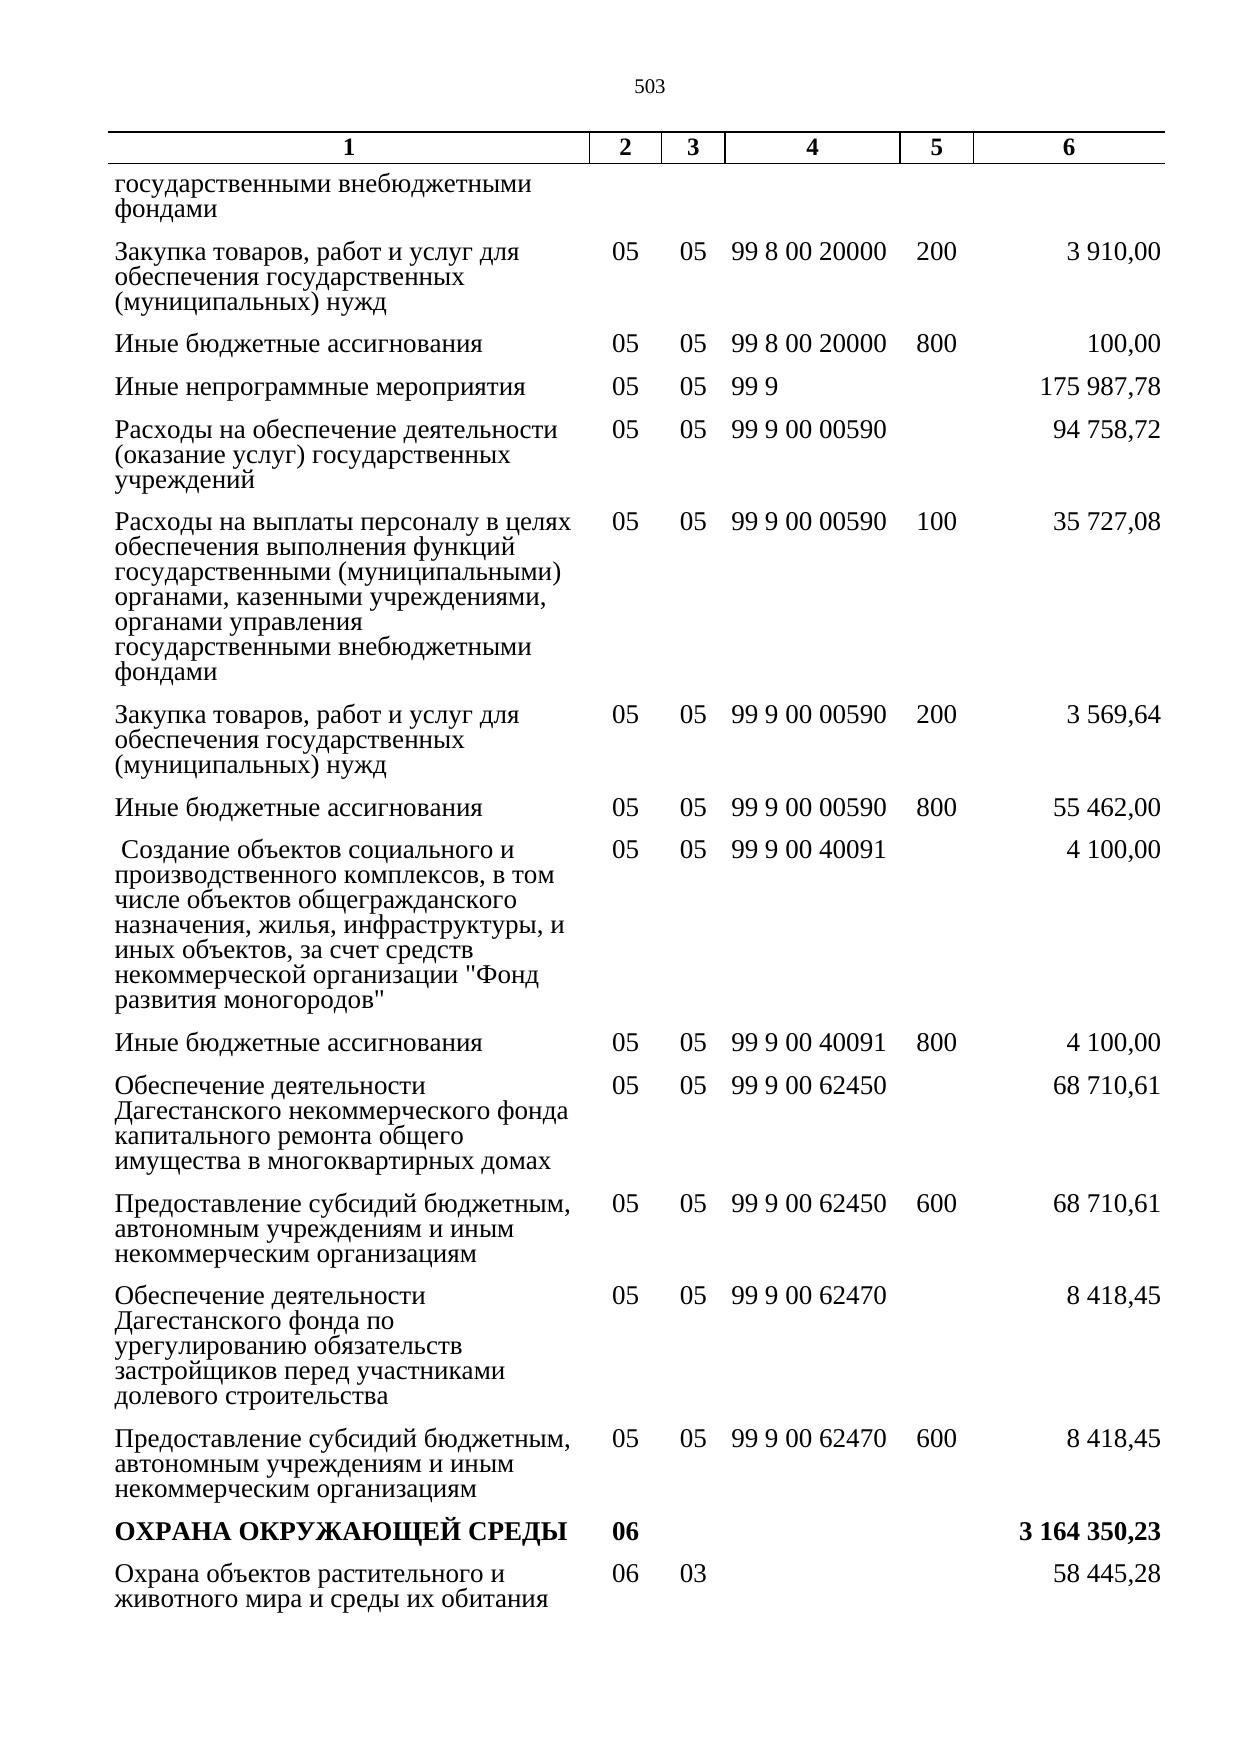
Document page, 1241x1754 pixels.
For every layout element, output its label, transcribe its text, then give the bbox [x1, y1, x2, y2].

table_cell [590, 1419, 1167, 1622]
table_header 4 [726, 133, 899, 163]
table_header 1 [108, 133, 589, 163]
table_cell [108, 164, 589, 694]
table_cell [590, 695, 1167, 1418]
table_header 3 [662, 133, 724, 163]
table_header 2 [590, 133, 661, 163]
table_header 6 [974, 133, 1164, 163]
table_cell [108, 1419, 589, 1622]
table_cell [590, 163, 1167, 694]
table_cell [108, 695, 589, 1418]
table_header 5 [901, 133, 973, 163]
